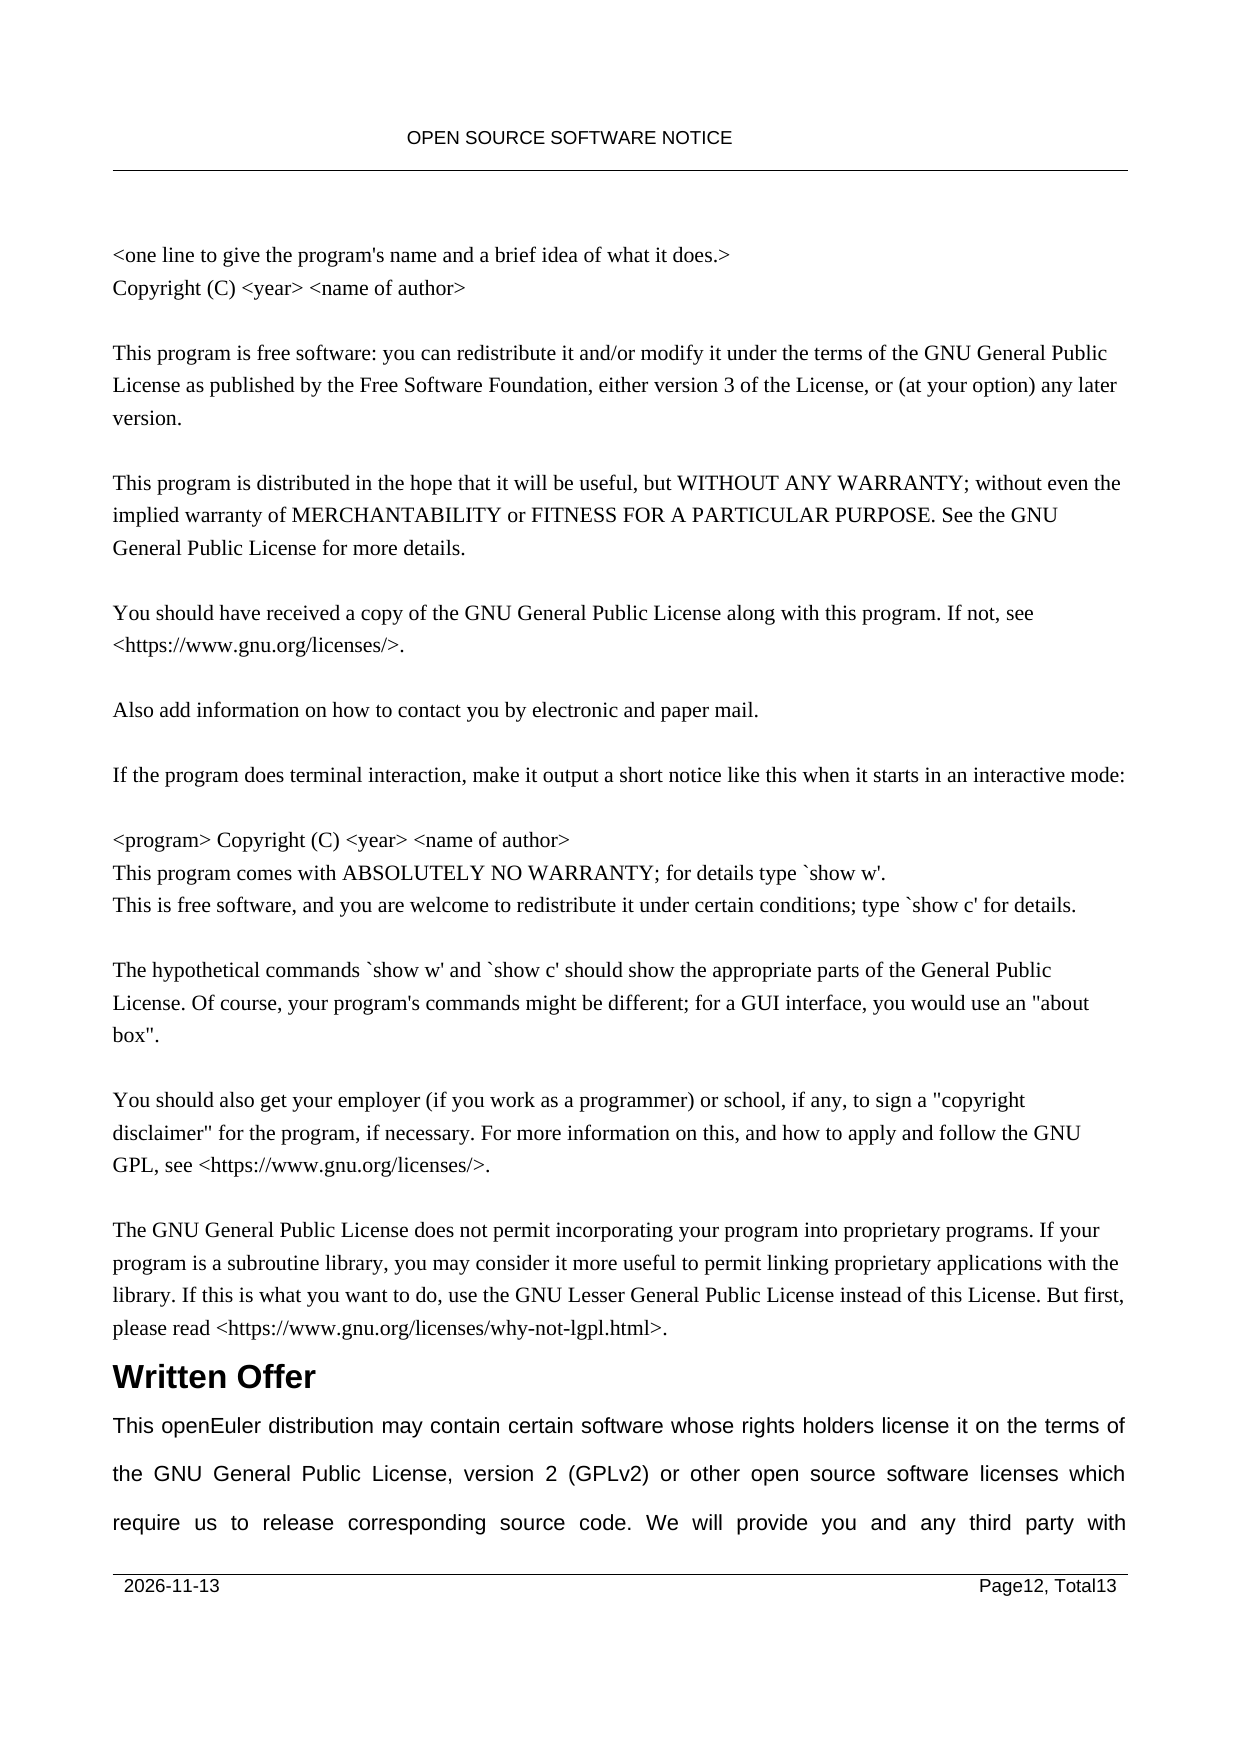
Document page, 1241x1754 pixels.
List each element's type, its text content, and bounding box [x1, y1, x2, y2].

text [112, 1409, 1128, 1539]
text Written Offer [112, 1344, 1128, 1409]
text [112, 206, 1128, 1344]
